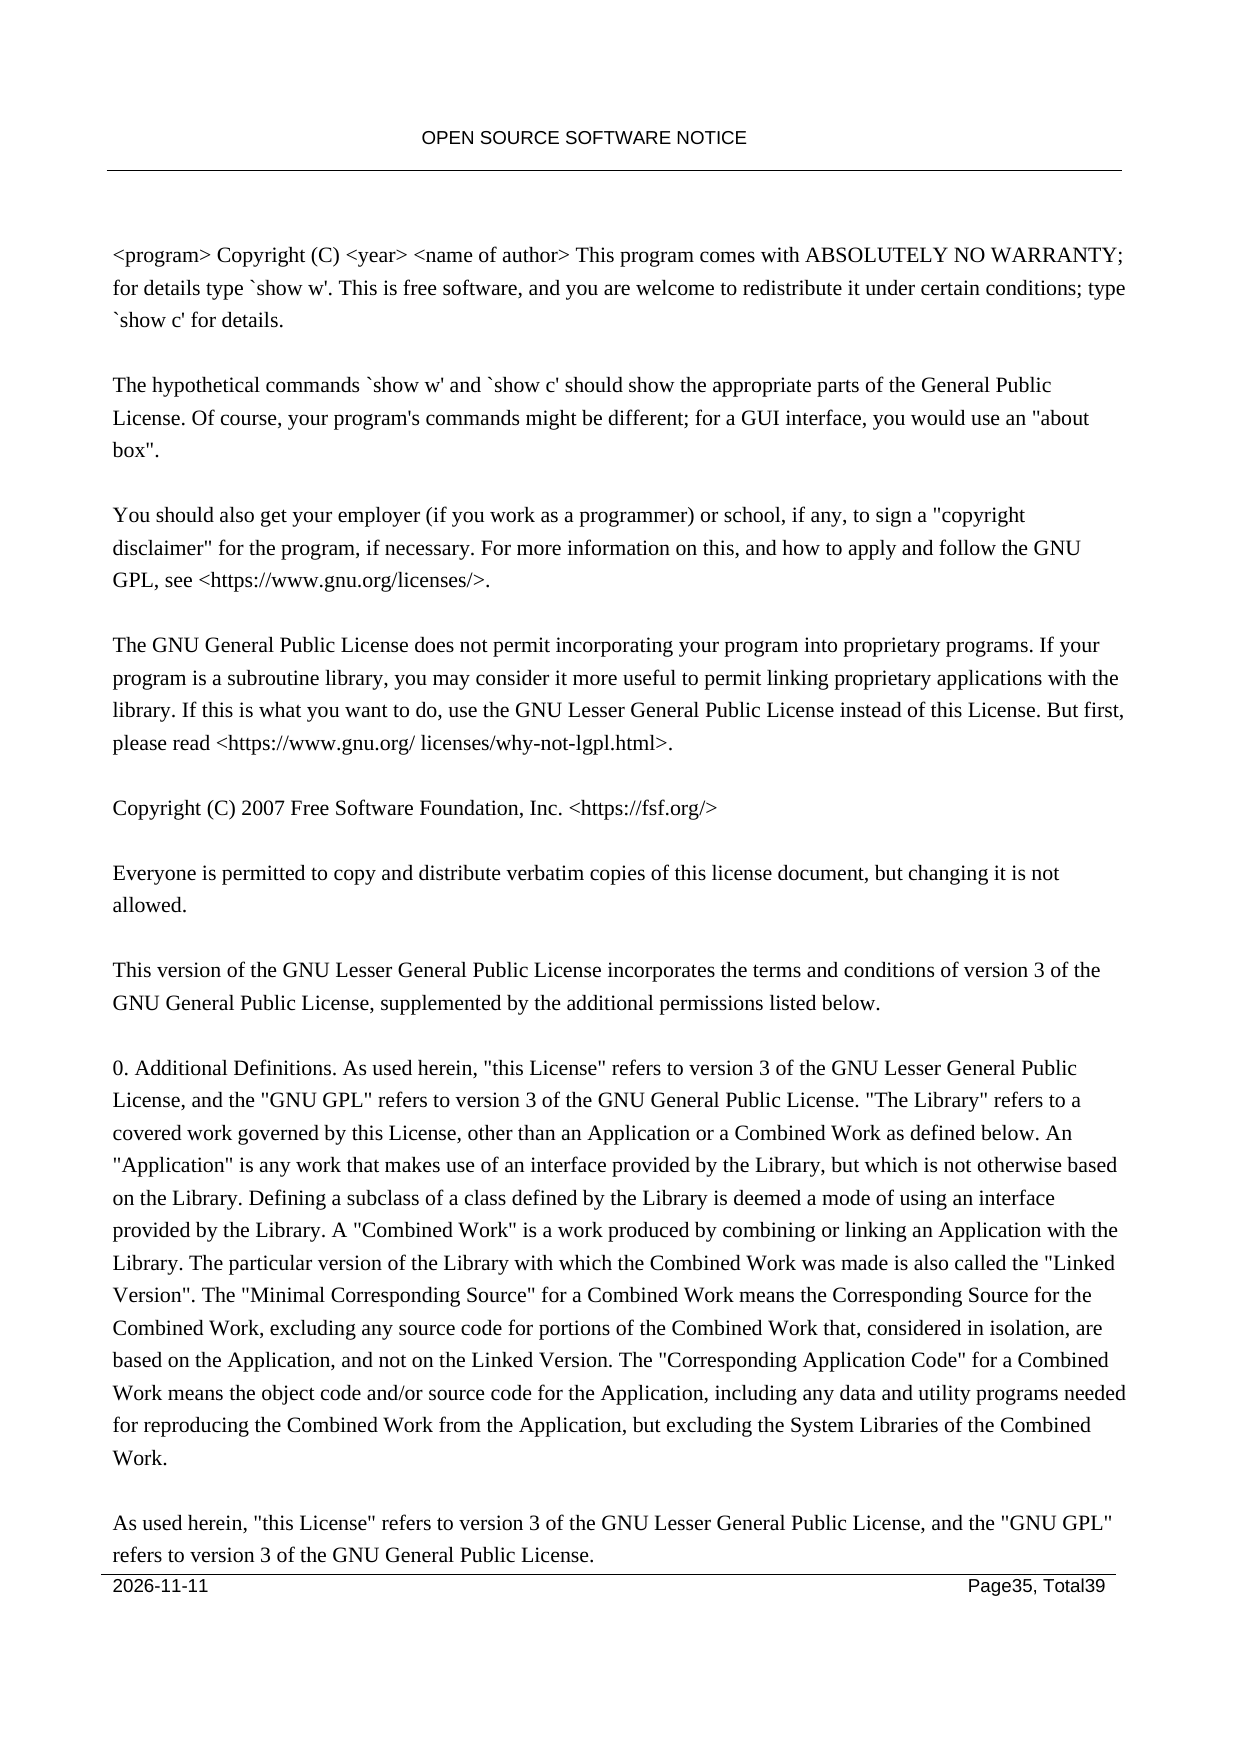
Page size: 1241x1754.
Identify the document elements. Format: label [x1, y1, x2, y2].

text [112, 206, 1128, 1571]
